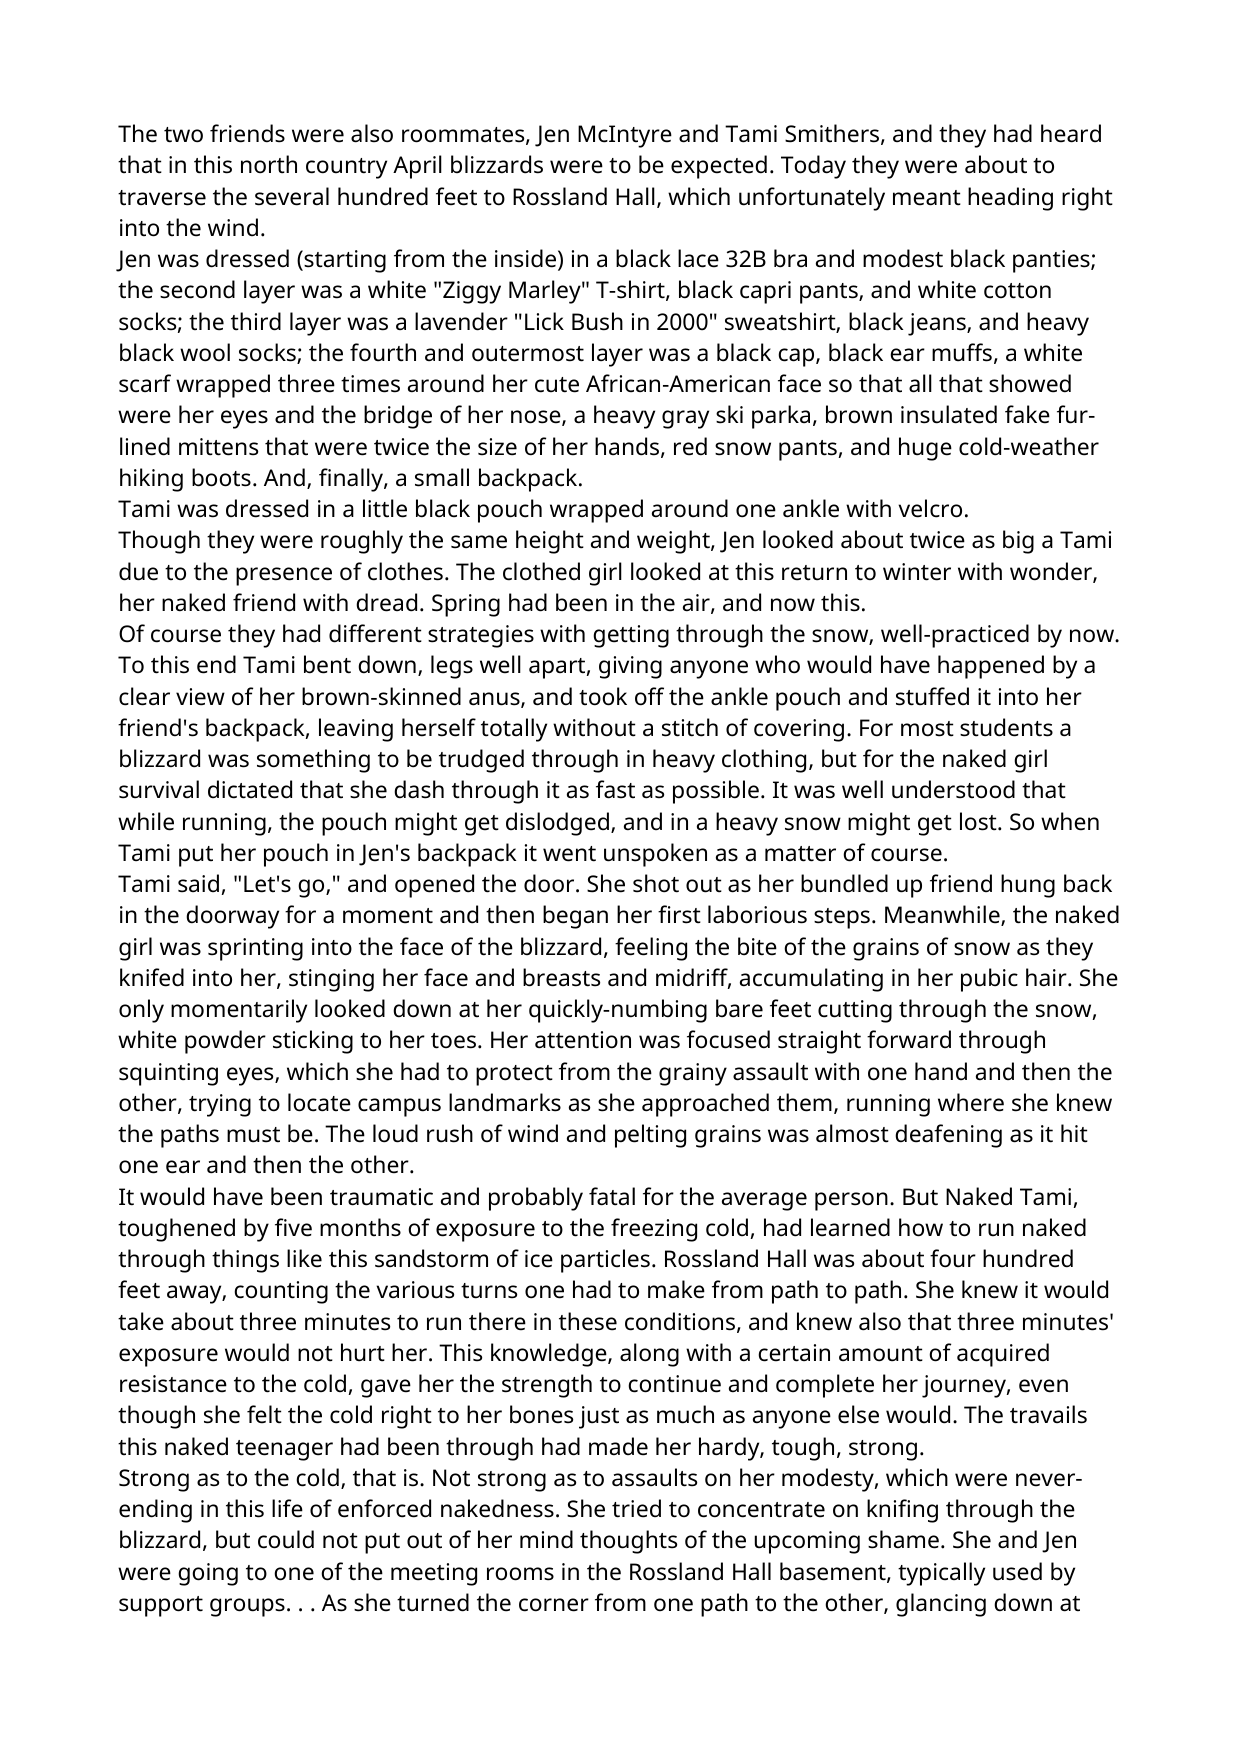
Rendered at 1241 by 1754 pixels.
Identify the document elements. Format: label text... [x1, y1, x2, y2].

text Of course they had different strategies with getting through the snow, well-practiced by now. To this end Tami bent down, legs well apart, giving anyone who would have happened by a clear view of her brown-skinned anus, and took off the ankle pouch and stuffed it into her friend's backpack, leaving herself totally without a stitch of covering. For most students a blizzard was something to be trudged through in heavy clothing, but for the naked girl survival dictated that she dash through it as fast as possible. It was well understood that while running, the pouch might get dislodged, and in a heavy snow might get lost. So when Tami put her pouch in Jen's backpack it went unspoken as a matter of course. [118, 618, 1122, 868]
text The two friends were also roommates, Jen McIntyre and Tami Smithers, and they had heard that in this north country April blizzards were to be expected. Today they were about to traverse the several hundred feet to Rossland Hall, which unfortunately meant heading right into the wind. [118, 118, 1122, 243]
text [118, 1462, 1122, 1618]
text It would have been traumatic and probably fatal for the average person. But Naked Tami, toughened by five months of exposure to the freezing cold, had learned how to run naked through things like this sandstorm of ice particles. Rossland Hall was about four hundred feet away, counting the various turns one had to make from path to path. She knew it would take about three minutes to run there in these conditions, and knew also that three minutes' exposure would not hurt her. This knowledge, along with a certain amount of acquired resistance to the cold, gave her the strength to continue and complete her journey, even though she felt the cold right to her bones just as much as anyone else would. The travails this naked teenager had been through had made her hardy, tough, strong. [118, 1181, 1122, 1462]
text Jen was dressed (starting from the inside) in a black lace 32B bra and modest black panties; the second layer was a white "Ziggy Marley" T-shirt, black capri pants, and white cotton socks; the third layer was a lavender "Lick Bush in 2000" sweatshirt, black jeans, and heavy black wool socks; the fourth and outermost layer was a black cap, black ear muffs, a white scarf wrapped three times around her cute African-American face so that all that showed were her eyes and the bridge of her nose, a heavy gray ski parka, brown insulated fake fur-lined mittens that were twice the size of her hands, red snow pants, and huge cold-weather hiking boots. And, finally, a small backpack. [118, 243, 1122, 493]
text Though they were roughly the same height and weight, Jen looked about twice as big a Tami due to the presence of clothes. The clothed girl looked at this return to winter with wonder, her naked friend with dread. Spring had been in the air, and now this. [118, 524, 1122, 618]
text Tami said, "Let's go," and opened the door. She shot out as her bundled up friend hung back in the doorway for a moment and then began her first laborious steps. Meanwhile, the naked girl was sprinting into the face of the blizzard, feeling the bite of the grains of snow as they knifed into her, stinging her face and breasts and midriff, accumulating in her pubic hair. She only momentarily looked down at her quickly-numbing bare feet cutting through the snow, white powder sticking to her toes. Her attention was focused straight forward through squinting eyes, which she had to protect from the grainy assault with one hand and then the other, trying to locate campus landmarks as she approached them, running where she knew the paths must be. The loud rush of wind and pelting grains was almost deafening as it hit one ear and then the other. [118, 868, 1122, 1181]
text Tami was dressed in a little black pouch wrapped around one ankle with velcro. [118, 493, 1122, 524]
